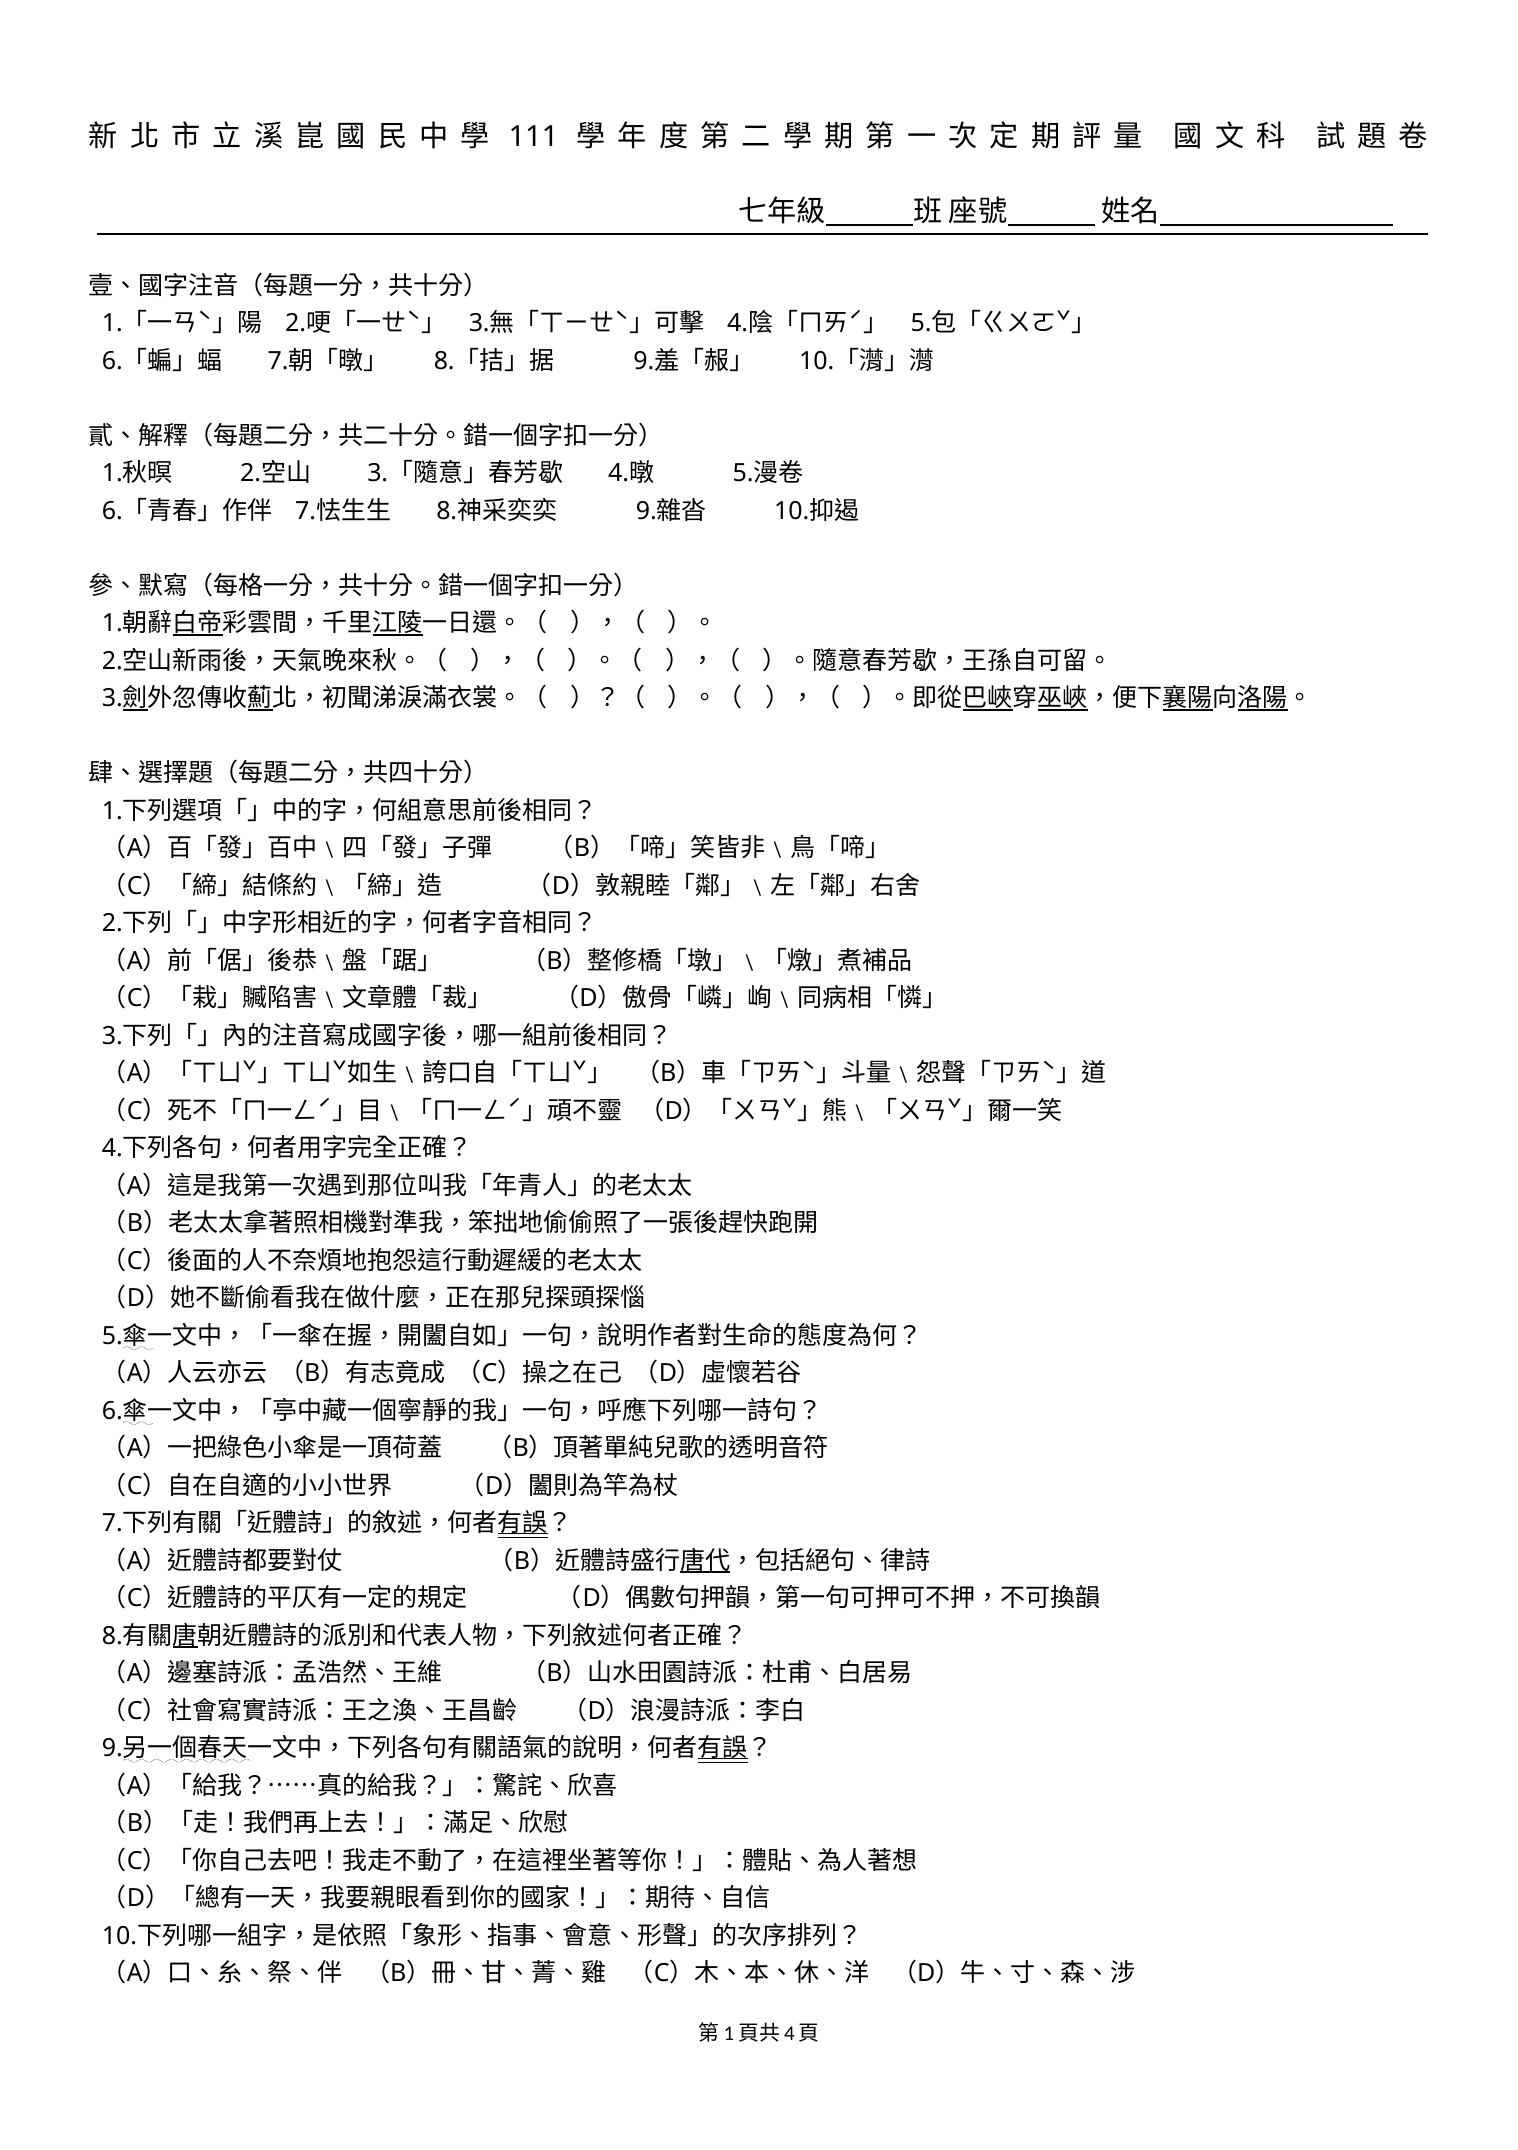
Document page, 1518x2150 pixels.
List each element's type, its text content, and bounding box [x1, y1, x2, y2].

text （D）「總有一天，我要親眼看到你的國家！」：期待、自信 [89, 1877, 1429, 1915]
text 6.「蝙」蝠 7.朝「暾」 8.「拮」据 9.羞「赧」 10.「潸」潸 [89, 340, 1429, 377]
text （A）百「發」百中﹨四「發」子彈 （B）「啼」笑皆非﹨鳥「啼」 [89, 827, 1429, 865]
text （A）這是我第一次遇到那位叫我「年青人」的老太太 [89, 1165, 1429, 1202]
text （C）後面的人不奈煩地抱怨這行動遲緩的老太太 [89, 1240, 1429, 1277]
text （B）「走！我們再上去！」：滿足、欣慰 [89, 1802, 1429, 1840]
text 肆、選擇題（每題二分，共四十分） [89, 752, 1429, 790]
text 7.下列有關「近體詩」的敘述，何者有誤？ [89, 1502, 1429, 1540]
text 七年級 班 座號 姓名 [738, 171, 1429, 246]
text （C）社會寫實詩派：王之渙、王昌齡 （D）浪漫詩派：李白 [89, 1690, 1429, 1727]
text 參、默寫（每格一分，共十分。錯一個字扣一分） [89, 565, 1429, 602]
text 9.另一個春天一文中，下列各句有關語氣的說明，何者有誤？ [89, 1727, 1429, 1765]
text （C）「你自己去吧！我走不動了，在這裡坐著等你！」：體貼、為人著想 [89, 1840, 1429, 1877]
text （A）邊塞詩派：孟浩然、王維 （B）山水田園詩派：杜甫、白居易 [89, 1652, 1429, 1690]
text 1.下列選項「」中的字，何組意思前後相同？ [89, 790, 1429, 827]
text 6.傘一文中，「亭中藏一個寧靜的我」一句，呼應下列哪一詩句？ [89, 1390, 1429, 1427]
text 3.劍外忽傳收薊北，初聞涕淚滿衣裳。（ ）？（ ）。（ ），（ ）。即從巴峽穿巫峽，便下襄陽向洛陽。 [89, 677, 1429, 715]
text （A）口、糸、祭、伴 （B）冊、甘、菁、雞 （C）木、本、休、洋 （D）牛、寸、森、涉 [89, 1952, 1429, 1990]
text 1.秋暝 2.空山 3.「隨意」春芳歇 4.暾 5.漫卷 [89, 452, 1429, 490]
text （A）「ㄒㄩˇ」ㄒㄩˇ如生﹨誇口自「ㄒㄩˇ」 （B）車「ㄗㄞˋ」斗量﹨怨聲「ㄗㄞˋ」道 [89, 1052, 1429, 1090]
text 3.下列「」內的注音寫成國字後，哪一組前後相同？ [89, 1015, 1429, 1052]
text （C）死不「ㄇ一ㄥˊ」目﹨「ㄇ一ㄥˊ」頑不靈 （D）「ㄨㄢˇ」熊﹨「ㄨㄢˇ」爾一笑 [89, 1090, 1429, 1127]
text （A）「給我？……真的給我？」：驚詫、欣喜 [89, 1765, 1429, 1802]
text （A）一把綠色小傘是一頂荷蓋 （B）頂著單純兒歌的透明音符 [89, 1427, 1429, 1465]
text （B）老太太拿著照相機對準我，笨拙地偷偷照了一張後趕快跑開 [89, 1202, 1429, 1240]
text （C）自在自適的小小世界 （D）闔則為竿為杖 [89, 1465, 1429, 1502]
text 6.「青春」作伴 7.怯生生 8.神采奕奕 9.雜沓 10.抑遏 [89, 490, 1429, 527]
text 貳、解釋（每題二分，共二十分。錯一個字扣一分） [89, 415, 1429, 452]
text 1.「一ㄢˋ」陽 2.哽「一ㄝˋ」 3.無「ㄒㄧㄝˋ」可擊 4.陰「ㄇㄞˊ」 5.包「ㄍㄨㄛˇ」 [89, 302, 1429, 340]
text （C）「締」結條約﹨「締」造 （D）敦親睦「鄰」﹨左「鄰」右舍 [89, 865, 1429, 902]
text 1.朝辭白帝彩雲間，千里江陵一日還。（ ），（ ）。 [89, 602, 1429, 640]
text （A）人云亦云 （B）有志竟成 （C）操之在己 （D）虛懷若谷 [89, 1352, 1429, 1390]
text 2.下列「」中字形相近的字，何者字音相同？ [89, 902, 1429, 940]
text （D）她不斷偷看我在做什麼，正在那兒探頭探惱 [89, 1277, 1429, 1315]
text 2.空山新雨後，天氣晚來秋。（ ），（ ）。（ ），（ ）。隨意春芳歇，王孫自可留。 [89, 640, 1429, 677]
text 壹、國字注音（每題一分，共十分） [89, 265, 1429, 302]
text （C）「栽」贓陷害﹨文章體「裁」 （D）傲骨「嶙」峋﹨同病相「憐」 [89, 977, 1429, 1015]
text 8.有關唐朝近體詩的派別和代表人物，下列敘述何者正確？ [89, 1615, 1429, 1652]
text 新北市立溪崑國民中學111學年度第二學期第一次定期評量 國文科 試題卷 [89, 96, 1429, 171]
text （C）近體詩的平仄有一定的規定 （D）偶數句押韻，第一句可押可不押，不可換韻 [89, 1577, 1429, 1615]
text （A）近體詩都要對仗 （B）近體詩盛行唐代，包括絕句、律詩 [89, 1540, 1429, 1577]
text （A）前「倨」後恭﹨盤「踞」 （B）整修橋「墩」﹨「燉」煮補品 [89, 940, 1429, 977]
text 4.下列各句，何者用字完全正確？ [89, 1127, 1429, 1165]
text 10.下列哪一組字，是依照「象形、指事、會意、形聲」的次序排列？ [89, 1915, 1429, 1952]
text 5.傘一文中，「一傘在握，開闔自如」一句，說明作者對生命的態度為何？ [89, 1315, 1429, 1352]
